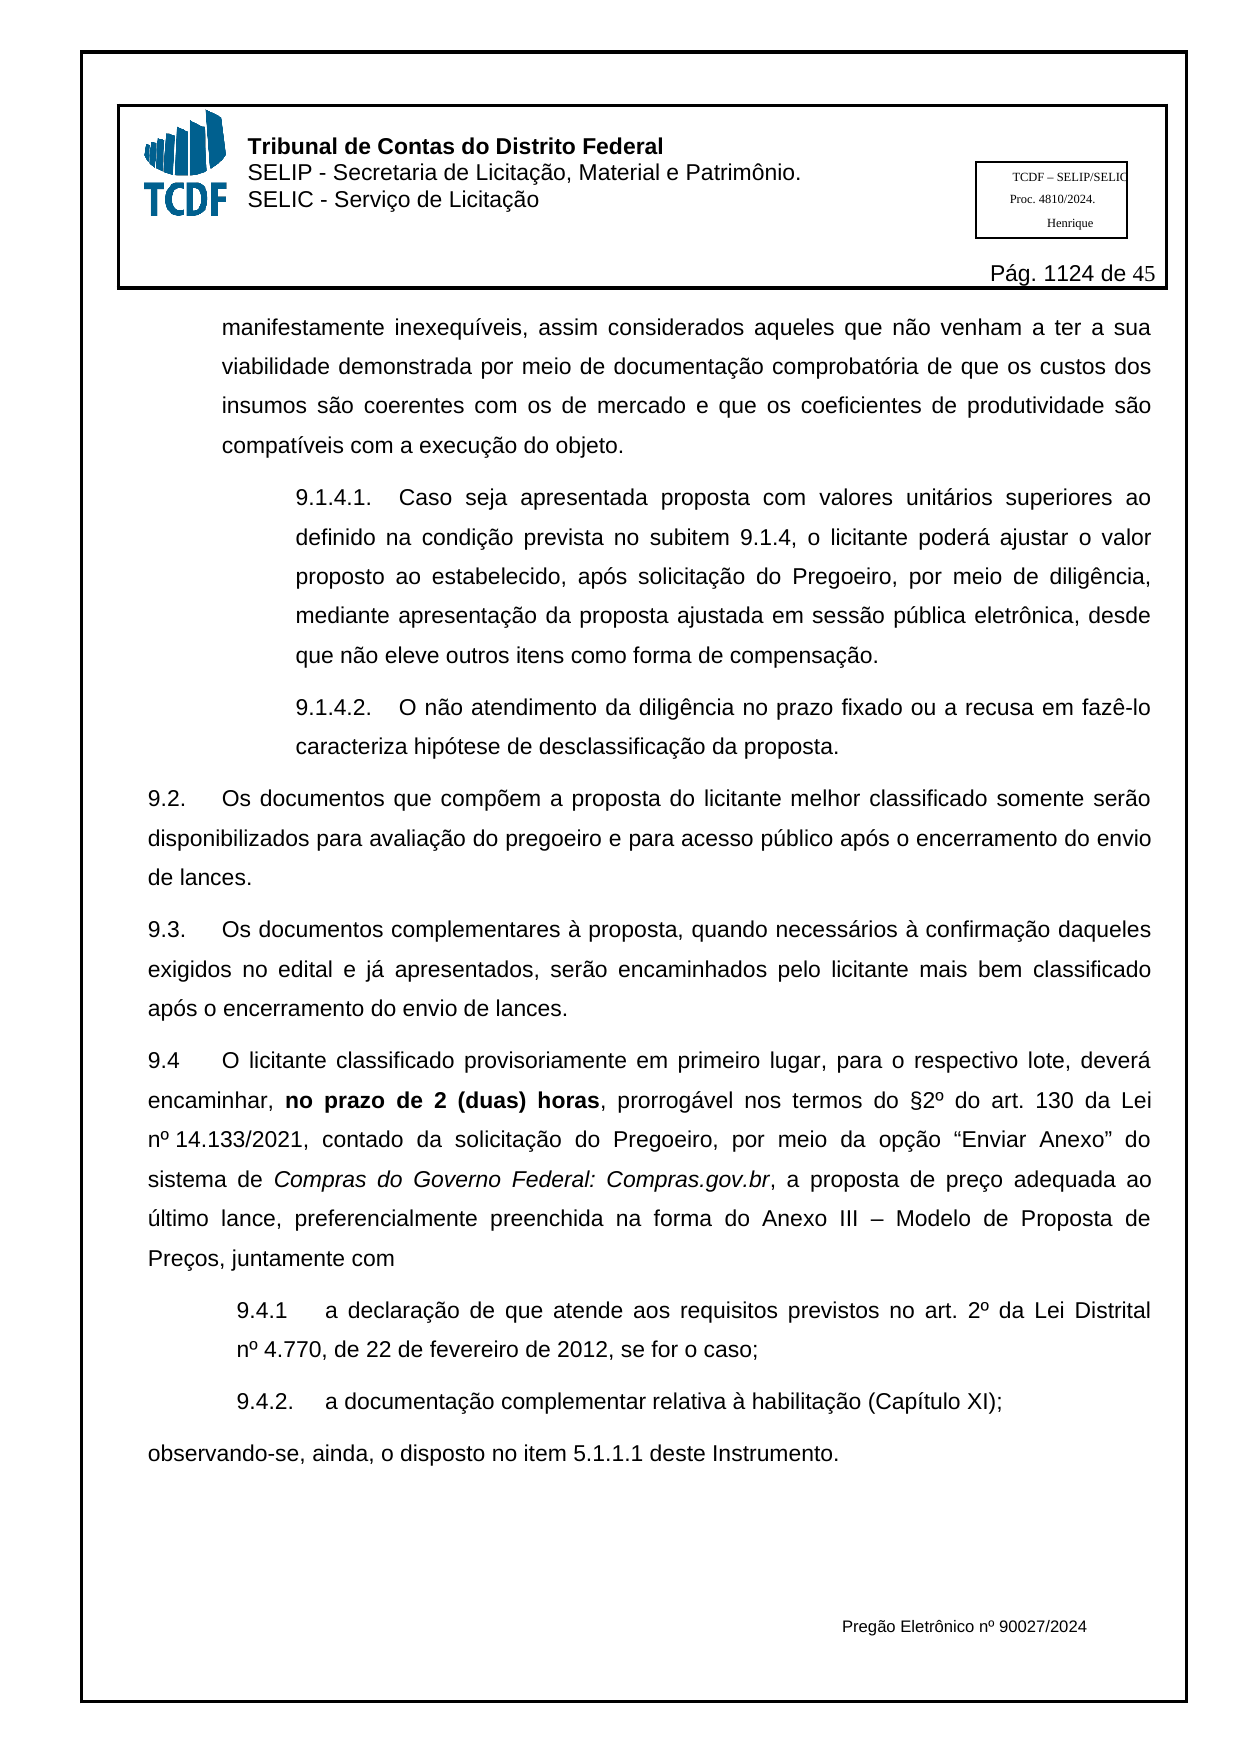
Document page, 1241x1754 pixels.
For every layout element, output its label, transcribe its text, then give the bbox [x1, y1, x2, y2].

picture [129, 107, 241, 218]
text 9.4.2. a documentação complementar relativa à habilitação (Capítulo XI); [236, 1388, 1152, 1414]
text observando-se, ainda, o disposto no item 5.1.1.1 deste Instrumento. [148, 1440, 1152, 1466]
text 9.1.4.1. Caso seja apresentada proposta com valores unitários superiores ao definido na condição prevista no subitem 9.1.4, o licitante poderá ajustar o valor proposto ao estabelecido, após solicitação do Pregoeiro, por meio de diligência, mediante apresentação da proposta ajustada em sessão pública eletrônica, desde que não eleve outros itens como forma de compensação. [295, 484, 1152, 668]
text 9.2. Os documentos que compõem a proposta do licitante melhor classificado somente serão disponibilizados para avaliação do pregoeiro e para acesso público após o encerramento do envio de lances. [148, 785, 1152, 891]
text 9.3. Os documentos complementares à proposta, quando necessários à confirmação daqueles exigidos no edital e já apresentados, serão encaminhados pelo licitante mais bem classificado após o encerramento do envio de lances. [148, 916, 1152, 1022]
text 9.4 O licitante classificado provisoriamente em primeiro lugar, para o respectivo lote, deverá encaminhar, no prazo de 2 (duas) horas, prorrogável nos termos do §2º do art. 130 da Lei nº 14.133/2021, contado da solicitação do Pregoeiro, por meio da opção “Enviar Anexo” do sistema de Compras do Governo Federal: Compras.gov.br, a proposta de preço adequada ao último lance, preferencialmente preenchida na forma do Anexo III – Modelo de Proposta de Preços, juntamente com [148, 1047, 1152, 1271]
text 9.4.1 a declaração de que atende aos requisitos previstos no art. 2º da Lei Distrital nº 4.770, de 22 de fevereiro de 2012, se for o caso; [236, 1297, 1152, 1362]
text 9.1.4.2. O não atendimento da diligência no prazo fixado ou a recusa em fazê-lo caracteriza hipótese de desclassificação da proposta. [295, 694, 1152, 760]
